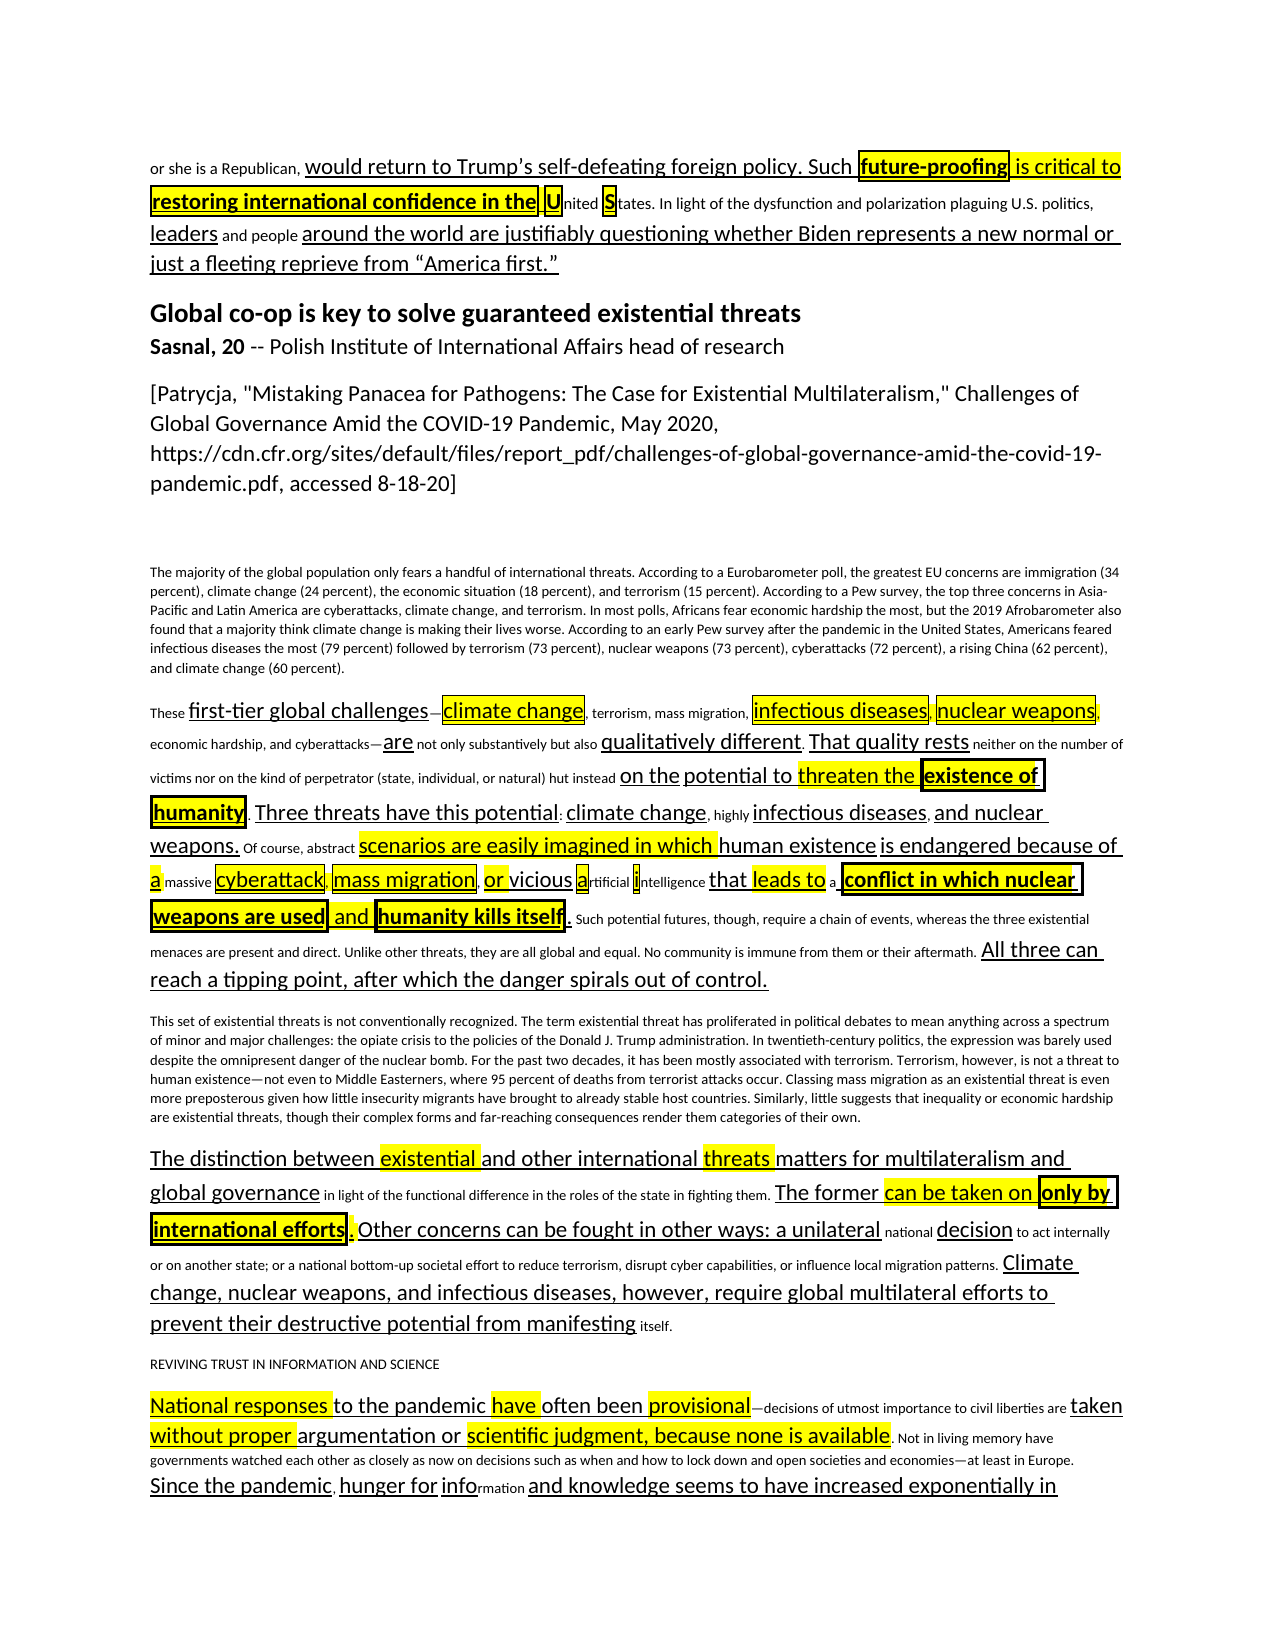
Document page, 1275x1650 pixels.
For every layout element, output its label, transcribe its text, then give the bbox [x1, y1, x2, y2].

text Sasnal, 20 -- Polish Institute of International Affairs head of research [150, 332, 1125, 360]
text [150, 1391, 1125, 1499]
text [Patrycja, "Mistaking Panacea for Pathogens: The Case for Existential Multilateralism," Challenges of Global Governance Amid the COVID-19 Pandemic, May 2020, https://cdn.cfr.org/sites/default/files/report_pdf/challenges-of-global-governance-amid-the-covid-19-pandemic.pdf, accessed 8-18-20] [150, 379, 1125, 497]
text The distinction between existential and other international threats matters for multilateralism and global governance in light of the functional difference in the roles of the state in fighting them. The former can be taken on only by international efforts. Other concerns can be fought in other ways: a unilateral national decision to act internally or on another state; or a national bottom-up societal effort to reduce terrorism, disrupt cyber capabilities, or influence local migration patterns. Climate change, nuclear weapons, and infectious diseases, however, require global multilateral efforts to prevent their destructive potential from manifesting itself. [150, 1144, 1125, 1337]
text These first-tier global challenges—climate change, terrorism, mass migration, infectious diseases, nuclear weapons, economic hardship, and cyberattacks—are not only substantively but also qualitatively different. That quality rests neither on the number of victims nor on the kind of perpetrator (state, individual, or natural) hut instead on the potential to threaten the existence of humanity. Three threats have this potential: climate change, highly infectious diseases, and nuclear weapons. Of course, abstract scenarios are easily imagined in which human existence is endangered because of a massive cyberattack, mass migration, or vicious artificial intelligence that leads to a conflict in which nuclear weapons are used and humanity kills itself. Such potential futures, though, require a chain of events, whereas the three existential menaces are present and direct. Unlike other threats, they are all global and equal. No community is immune from them or their aftermath. All three can reach a tipping point, after which the danger spirals out of control. [150, 695, 1125, 993]
subtitle Global co-op is key to solve guaranteed existential threats [150, 296, 1125, 329]
text REVIVING TRUST IN INFORMATION AND SCIENCE [150, 1356, 1125, 1373]
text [150, 150, 1125, 277]
text The majority of the global population only fears a handful of international threats. According to a Eurobarometer poll, the greatest EU concerns are immigration (34 percent), climate change (24 percent), the economic situation (18 percent), and terrorism (15 percent). According to a Pew survey, the top three concerns in Asia-Pacific and Latin America are cyberattacks, climate change, and terrorism. In most polls, Africans fear economic hardship the most, but the 2019 Afrobarometer also found that a majority think climate change is making their lives worse. According to an early Pew survey after the pandemic in the United States, Americans feared infectious diseases the most (79 percent) followed by terrorism (73 percent), nuclear weapons (73 percent), cyberattacks (72 percent), a rising China (62 percent), and climate change (60 percent). [150, 563, 1125, 677]
text This set of existential threats is not conventionally recognized. The term existential threat has proliferated in political debates to mean anything across a spectrum of minor and major challenges: the opiate crisis to the policies of the Donald J. Trump administration. In twentieth-century politics, the expression was barely used despite the omnipresent danger of the nuclear bomb. For the past two decades, it has been mostly associated with terrorism. Terrorism, however, is not a threat to human existence—not even to Middle Easterners, where 95 percent of deaths from terrorist attacks occur. Classing mass migration as an existential threat is even more preposterous given how little insecurity migrants have brought to already stable host countries. Similarly, little suggests that inequality or economic hardship are existential threats, though their complex forms and far-reaching consequences render them categories of their own. [150, 1012, 1125, 1126]
